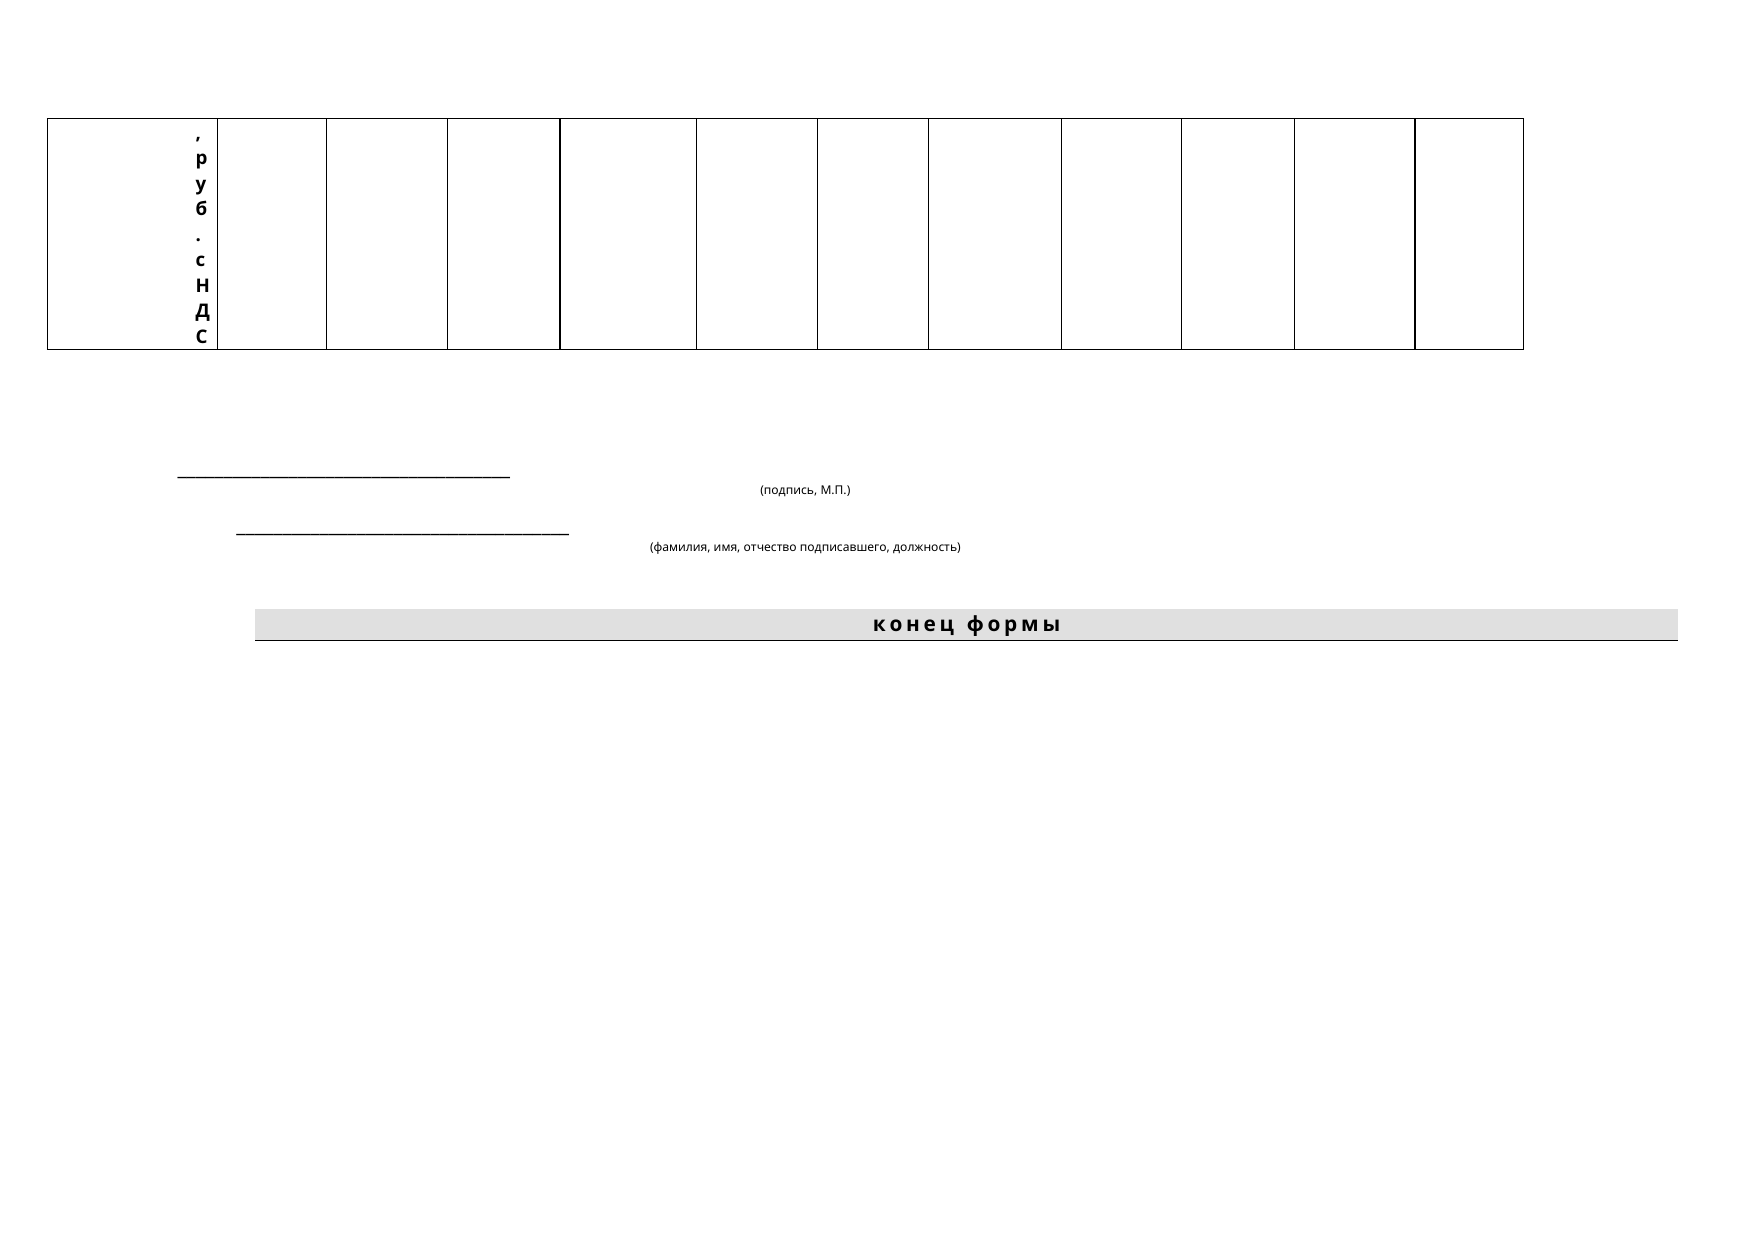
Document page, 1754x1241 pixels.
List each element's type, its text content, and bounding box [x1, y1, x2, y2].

text ____________________________________ [177, 510, 1680, 538]
text (фамилия, имя, отчество подписавшего, должность) [255, 538, 1296, 567]
table_cell х [448, 119, 559, 349]
table_cell Итого, руб. с НДС [48, 119, 217, 349]
table_cell х [818, 119, 928, 349]
table_cell х [561, 119, 696, 349]
table_cell х [218, 119, 326, 349]
table_cell х [697, 119, 817, 349]
table_cell х [929, 119, 1061, 349]
table_cell х [327, 119, 447, 349]
table_cell [1416, 119, 1523, 349]
table_cell х [1062, 119, 1181, 349]
text ____________________________________ [118, 453, 1680, 481]
table_cell х [1182, 119, 1294, 349]
text (подпись, М.П.) [255, 481, 1296, 510]
table_cell х [1295, 119, 1414, 349]
text конец формы [255, 609, 1678, 640]
